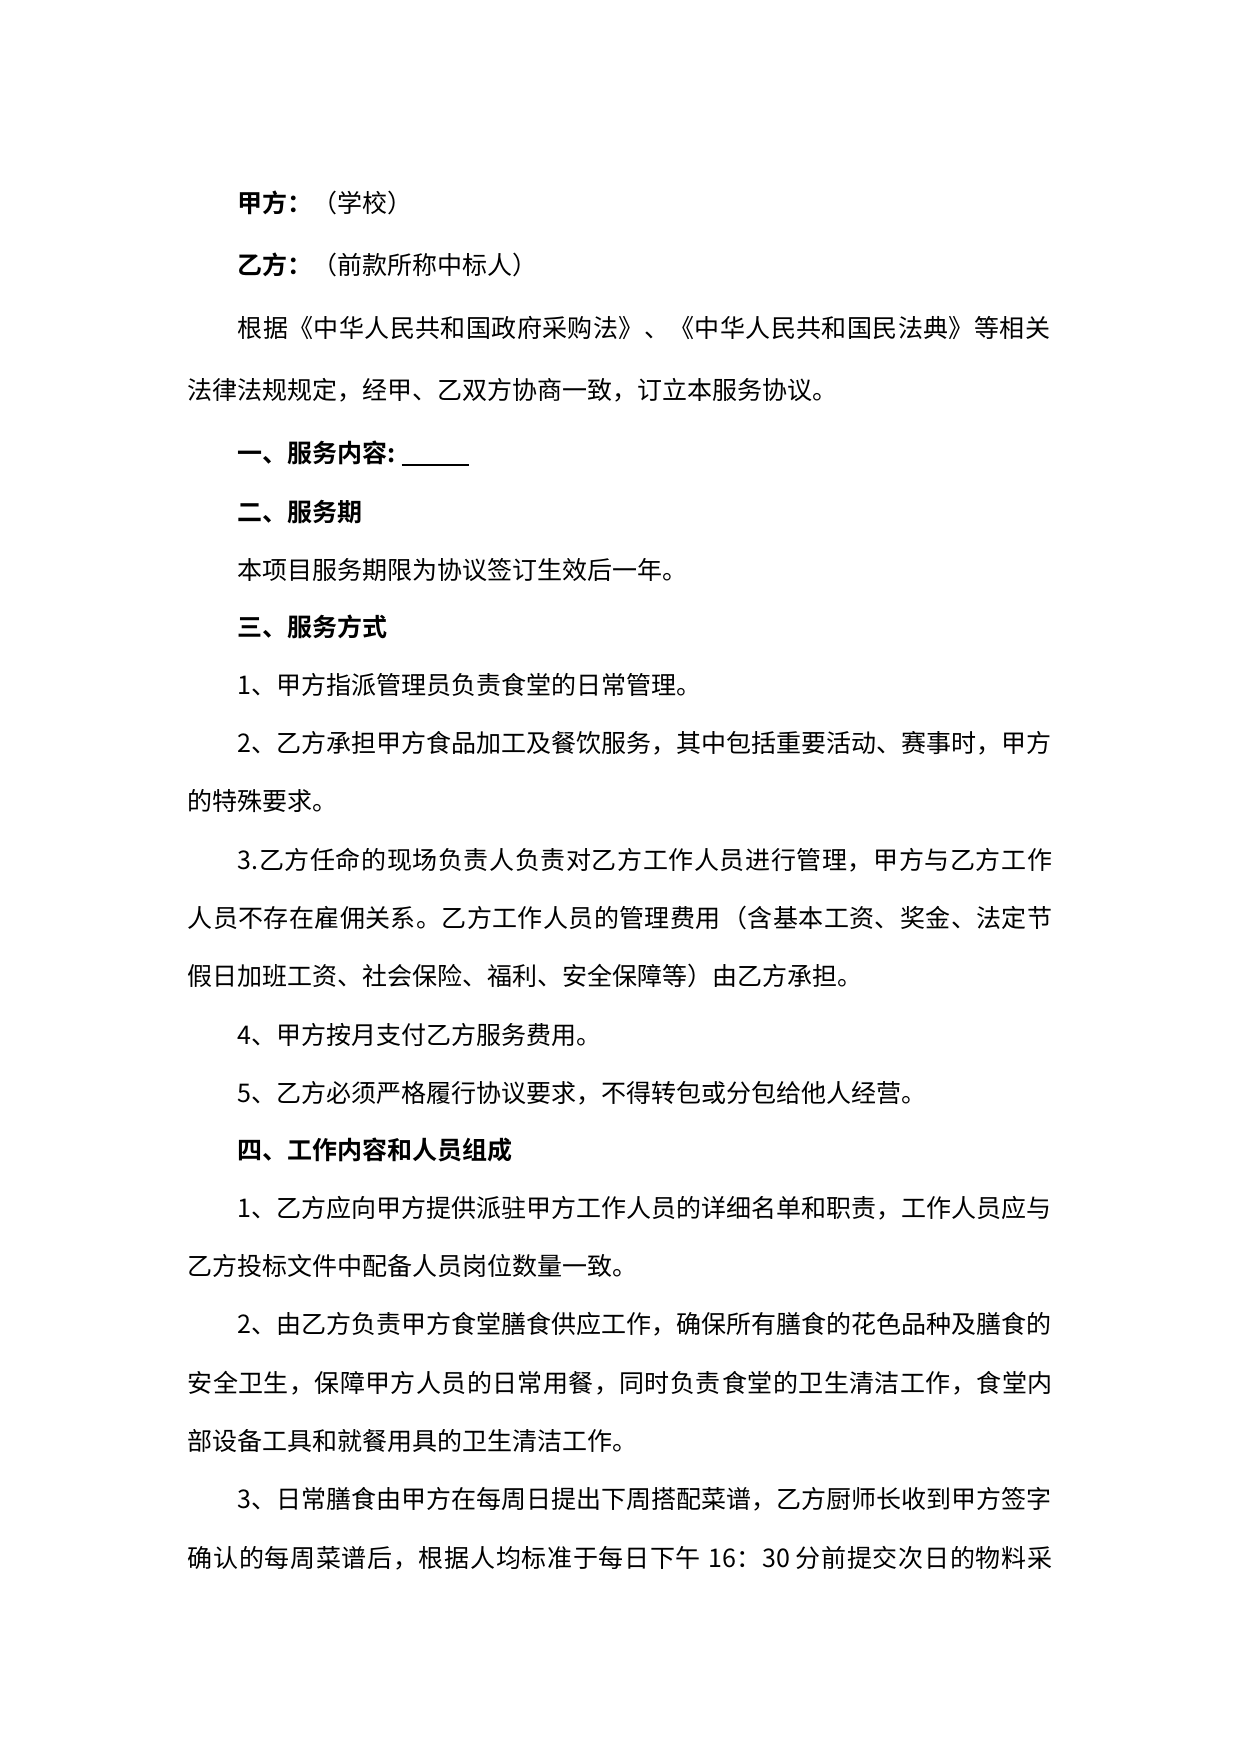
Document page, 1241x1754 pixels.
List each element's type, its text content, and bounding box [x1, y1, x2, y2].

text 根据《中华人民共和国政府采购法》、《中华人民共和国民法典》等相关法律法规规定，经甲、乙双方协商一致，订立本服务协议。 [187, 287, 1053, 412]
text 三、服务方式 [187, 591, 1053, 647]
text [187, 1462, 1053, 1579]
text 2、乙方承担甲方食品加工及餐饮服务，其中包括重要活动、赛事时，甲方的特殊要求。 [187, 706, 1053, 822]
text 1、乙方应向甲方提供派驻甲方工作人员的详细名单和职责，工作人员应与乙方投标文件中配备人员岗位数量一致。 [187, 1170, 1053, 1287]
text 3.乙方任命的现场负责人负责对乙方工作人员进行管理，甲方与乙方工作人员不存在雇佣关系。乙方工作人员的管理费用（含基本工资、奖金、法定节假日加班工资、社会保险、福利、安全保障等）由乙方承担。 [187, 822, 1053, 997]
text 甲方：（学校） [187, 162, 1053, 224]
text 5、乙方必须严格履行协议要求，不得转包或分包给他人经营。 [187, 1056, 1053, 1114]
text 本项目服务期限为协议签订生效后一年。 [187, 533, 1053, 591]
text 4、甲方按月支付乙方服务费用。 [187, 997, 1053, 1056]
text 乙方：（前款所称中标人） [187, 224, 1053, 287]
text 2、由乙方负责甲方食堂膳食供应工作，确保所有膳食的花色品种及膳食的安全卫生，保障甲方人员的日常用餐，同时负责食堂的卫生清洁工作，食堂内部设备工具和就餐用具的卫生清洁工作。 [187, 1287, 1053, 1462]
text 四、工作内容和人员组成 [187, 1114, 1053, 1170]
text 1、甲方指派管理员负责食堂的日常管理。 [187, 647, 1053, 706]
text 一、服务内容: [187, 412, 1053, 474]
text 二、服务期 [187, 474, 1053, 533]
